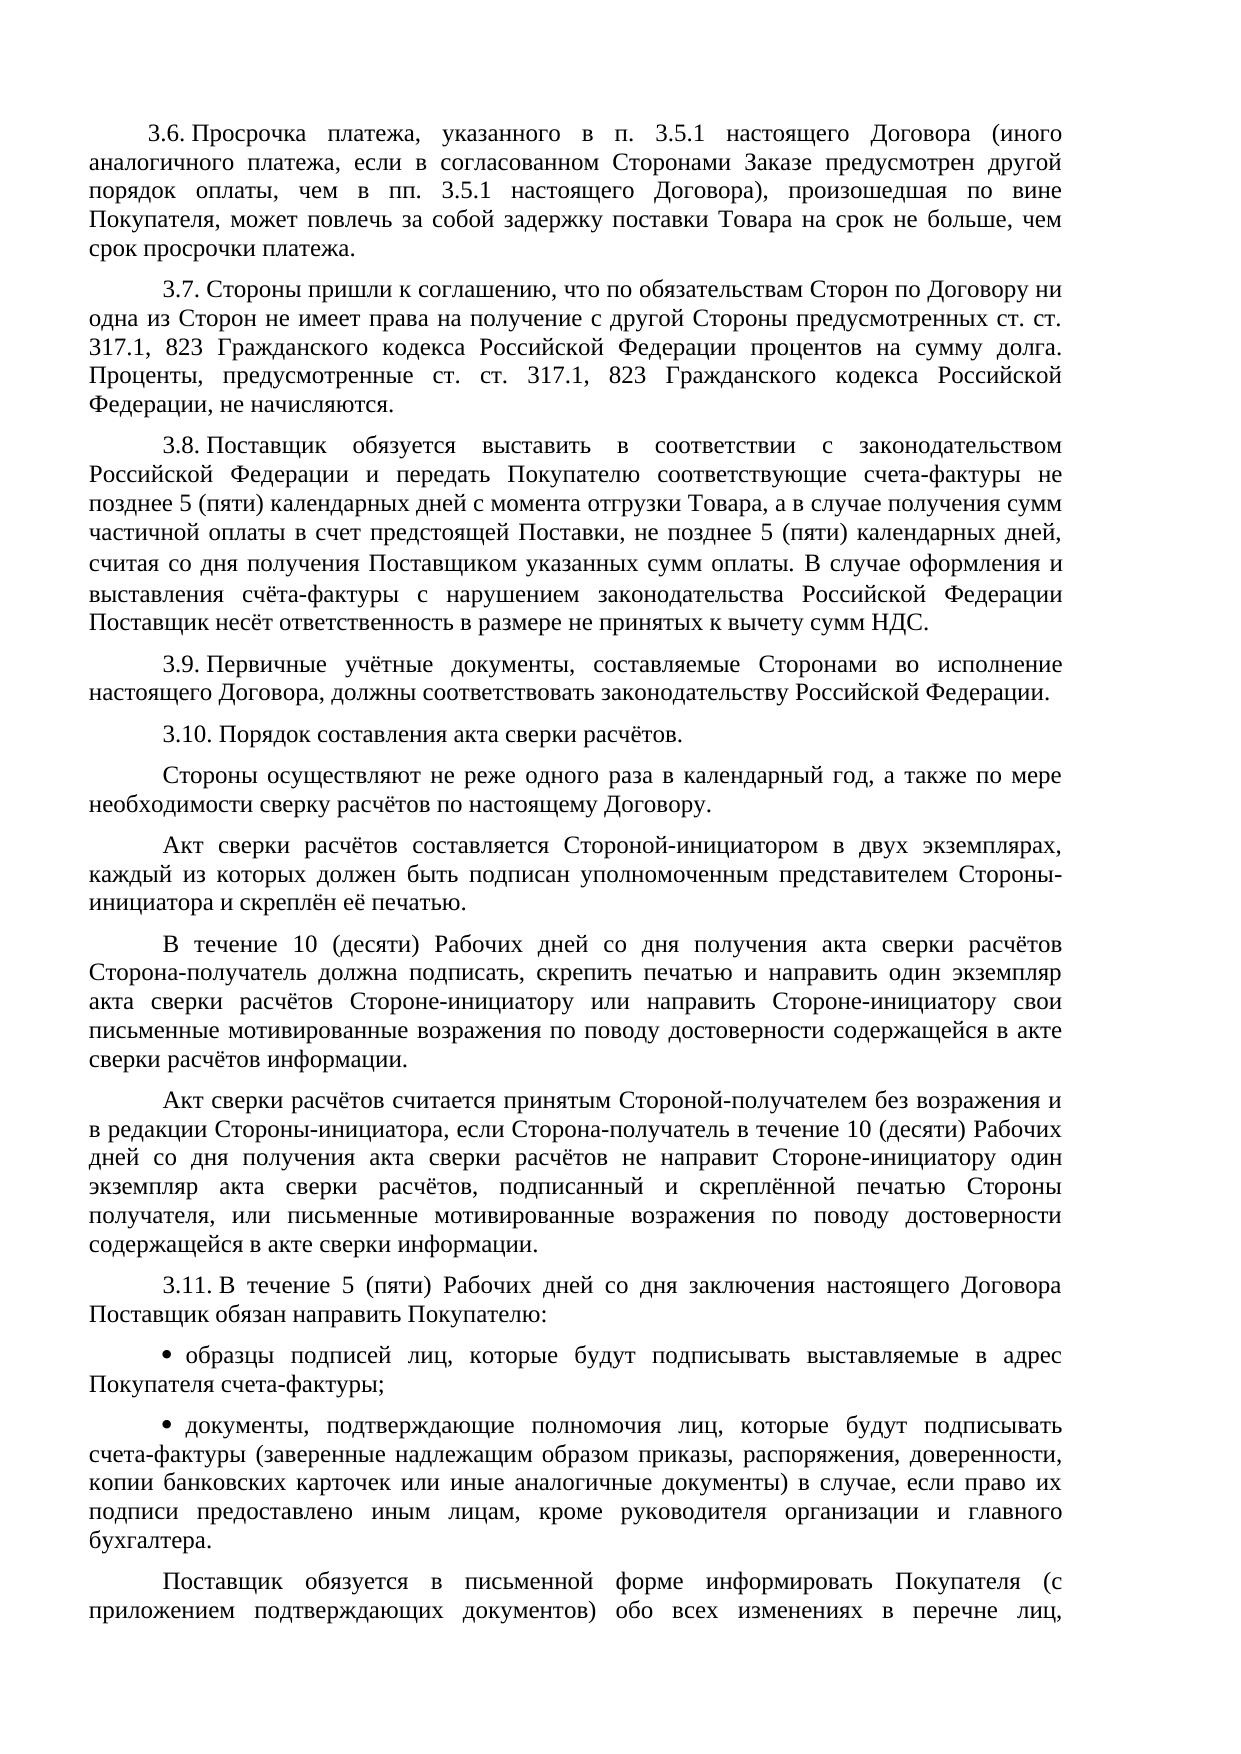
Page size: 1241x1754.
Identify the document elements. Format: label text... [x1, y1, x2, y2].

list В течение 5 (пяти) Рабочих дней со дня заключения настоящего Договора Поставщик обязан направить Покупателю: [89, 1270, 1063, 1327]
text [89, 1566, 1063, 1624]
list Первичные учётные документы, составляемые Сторонами во исполнение настоящего Договора, должны соответствовать законодательству Российской Федерации. [89, 649, 1063, 706]
text Акт сверки расчётов считается принятым Стороной-получателем без возражения и в редакции Стороны-инициатора, если Сторона-получатель в течение 10 (десяти) Рабочих дней со дня получения акта сверки расчётов не направит Стороне-инициатору один экземпляр акта сверки расчётов, подписанный и скреплённой печатью Стороны получателя, или письменные мотивированные возражения по поводу достоверности содержащейся в акте сверки информации. [89, 1085, 1063, 1257]
text Акт сверки расчётов составляется Стороной-инициатором в двух экземплярах, каждый из которых должен быть подписан уполномоченным представителем Стороны-инициатора и скреплён её печатью. [89, 830, 1063, 916]
text Стороны осуществляют не реже одного раза в календарный год, а также по мере необходимости сверку расчётов по настоящему Договору. [89, 760, 1063, 817]
list образцы подписей лиц, которые будут подписывать выставляемые в адрес Покупателя счета-фактуры; [89, 1340, 1063, 1397]
list Порядок составления акта сверки расчётов. [89, 719, 1063, 747]
text В течение 10 (десяти) Рабочих дней со дня получения акта сверки расчётов Сторона-получатель должна подписать, скрепить печатью и направить один экземпляр акта сверки расчётов Стороне-инициатору или направить Стороне-инициатору свои письменные мотивированные возражения по поводу достоверности содержащейся в акте сверки расчётов информации. [89, 929, 1063, 1072]
list документы, подтверждающие полномочия лиц, которые будут подписывать счета-фактуры (заверенные надлежащим образом приказы, распоряжения, доверенности, копии банковских карточек или иные аналогичные документы) в случае, если право их подписи предоставлено иным лицам, кроме руководителя организации и главного бухгалтера. [89, 1410, 1063, 1554]
list Просрочка платежа, указанного в п. 3.5.1 настоящего Договора (иного аналогичного платежа, если в согласованном Сторонами Заказе предусмотрен другой порядок оплаты, чем в пп. 3.5.1 настоящего Договора), произошедшая по вине Покупателя, может повлечь за собой задержку поставки Товара на срок не больше, чем срок просрочки платежа. [89, 118, 1063, 262]
list Поставщик обязуется выставить в соответствии с законодательством Российской Федерации и передать Покупателю соответствующие счета-фактуры не позднее 5 (пяти) календарных дней с момента отгрузки Товара, а в случае получения сумм частичной оплаты в счет предстоящей Поставки, не позднее 5 (пяти) календарных дней, считая со дня получения Поставщиком указанных сумм оплаты. В случае оформления и выставления счёта-фактуры с нарушением законодательства Российской Федерации Поставщик несёт ответственность в размере не принятых к вычету сумм НДС. [89, 431, 1063, 636]
list Стороны пришли к соглашению, что по обязательствам Сторон по Договору ни одна из Сторон не имеет права на получение с другой Стороны предусмотренных ст. ст. 317.1, 823 Гражданского кодекса Российской Федерации процентов на сумму долга. Проценты, предусмотренные ст. ст. 317.1, 823 Гражданского кодекса Российской Федерации, не начисляются. [89, 274, 1063, 418]
